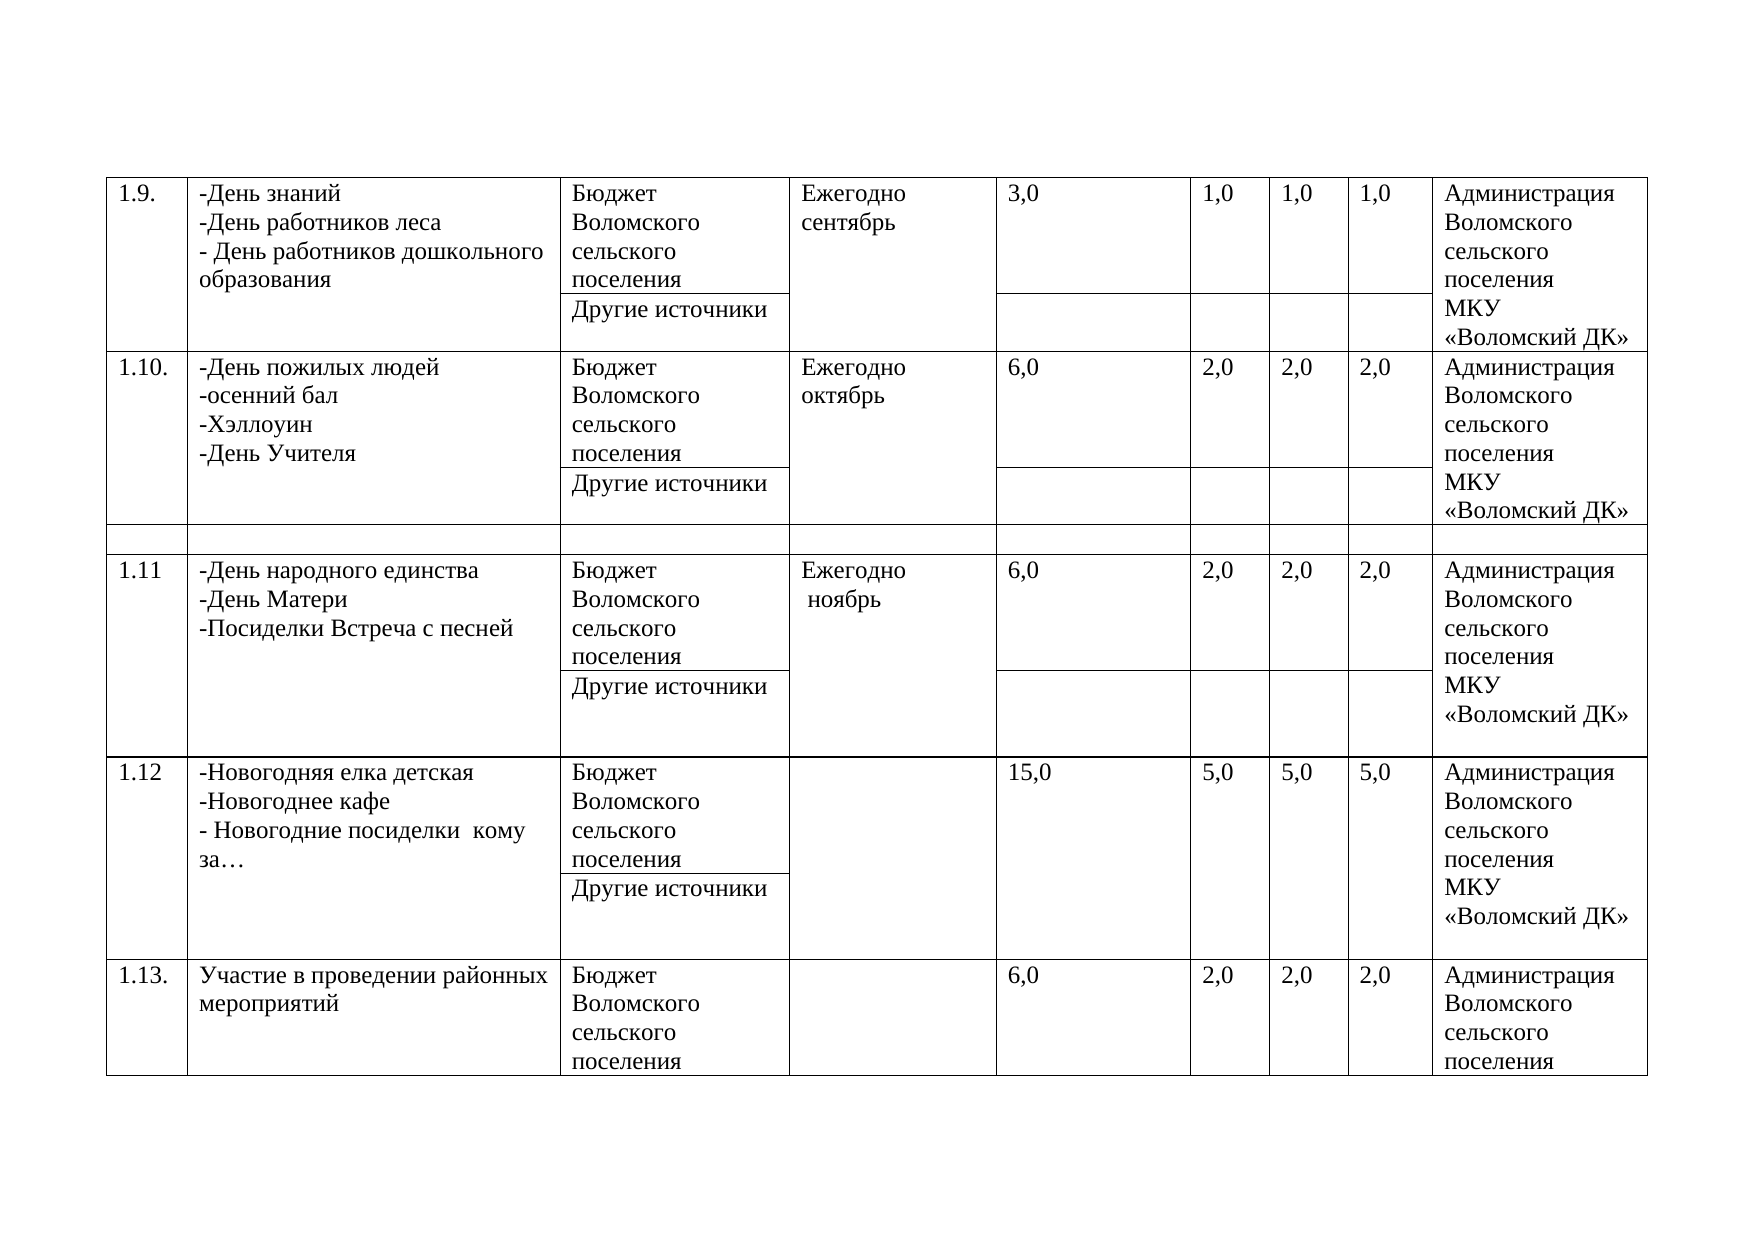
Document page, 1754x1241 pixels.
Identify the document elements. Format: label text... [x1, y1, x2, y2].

table_cell Другие источники [561, 874, 789, 959]
table_cell [1270, 671, 1348, 756]
table_cell 2,0 [1191, 960, 1269, 1075]
table_cell [997, 671, 1190, 756]
table_cell 5,0 [1349, 758, 1432, 959]
table_cell Администрация Воломского сельского поселения МКУ «Воломский ДК» [1433, 352, 1647, 524]
table_cell [1433, 525, 1647, 554]
table_cell Бюджет Воломского сельского поселения [561, 352, 789, 467]
table_cell Бюджет Воломского сельского поселения [561, 960, 789, 1075]
table_cell 15,0 [997, 758, 1190, 959]
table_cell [188, 960, 560, 1075]
table_cell Другие источники [561, 671, 789, 756]
table_cell [997, 294, 1190, 351]
table_cell 2,0 [1270, 555, 1348, 670]
table_cell 2,0 [1349, 960, 1432, 1075]
table_cell Другие источники [561, 294, 789, 351]
table_cell 1.11 [107, 555, 187, 756]
table_cell [1191, 671, 1269, 756]
table_cell -День пожилых людей -осенний бал -Хэллоуин -День Учителя [188, 352, 560, 524]
table_cell 1,0 [1349, 178, 1432, 293]
table_cell Бюджет Воломского сельского поселения [561, 178, 789, 293]
table_cell [790, 758, 996, 959]
table_cell [107, 525, 187, 554]
table_cell 1.12 [107, 758, 187, 959]
table_cell 2,0 [1270, 960, 1348, 1075]
table_cell 2,0 [1191, 555, 1269, 670]
table_cell 3,0 [997, 178, 1190, 293]
table_cell [997, 525, 1190, 554]
table_cell Ежегодно ноябрь [790, 555, 996, 756]
table_cell 1,0 [1191, 178, 1269, 293]
table_cell Бюджет Воломского сельского поселения [561, 555, 789, 670]
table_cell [1433, 178, 1647, 351]
table_cell Администрация Воломского сельского поселения МКУ «Воломский ДК» [1433, 555, 1647, 756]
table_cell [1433, 960, 1647, 1075]
table_cell 5,0 [1270, 758, 1348, 959]
table_cell 2,0 [1191, 352, 1269, 467]
table_cell [1191, 468, 1269, 524]
table_cell [1270, 294, 1348, 351]
table_cell 5,0 [1191, 758, 1269, 959]
table_cell [1349, 525, 1432, 554]
table_cell 1.13. [107, 960, 187, 1075]
table_cell 2,0 [1349, 352, 1432, 467]
table_cell [1191, 294, 1269, 351]
table_cell 2,0 [1349, 555, 1432, 670]
table_cell [1270, 468, 1348, 524]
table_cell 6,0 [997, 960, 1190, 1075]
table_cell [1270, 525, 1348, 554]
table_cell [997, 468, 1190, 524]
table_cell Администрация Воломского сельского поселения МКУ «Воломский ДК» [1433, 758, 1647, 959]
table_cell 1.10. [107, 352, 187, 524]
table_cell 1,0 [1270, 178, 1348, 293]
table_cell [1349, 294, 1432, 351]
table_cell -День знаний -День работников леса - День работников дошкольного образования [188, 178, 560, 351]
table_cell Другие источники [561, 468, 789, 524]
table_cell [1349, 468, 1432, 524]
table_cell -День народного единства -День Матери -Посиделки Встреча с песней [188, 555, 560, 756]
table_cell 6,0 [997, 555, 1190, 670]
table_cell 2,0 [1270, 352, 1348, 467]
table_cell [790, 525, 996, 554]
table_cell [561, 525, 789, 554]
table_cell [790, 960, 996, 1075]
table_cell 6,0 [997, 352, 1190, 467]
table_cell [1191, 525, 1269, 554]
table_cell Бюджет Воломского сельского поселения [561, 758, 789, 872]
table_cell -Новогодняя елка детская -Новогоднее кафе - Новогодние посиделки кому за… [188, 758, 560, 959]
table_cell [1349, 671, 1432, 756]
table_cell [188, 525, 560, 554]
table_cell 1.9. [107, 178, 187, 351]
table_cell Ежегодно октябрь [790, 352, 996, 524]
table_cell Ежегодно сентябрь [790, 178, 996, 351]
